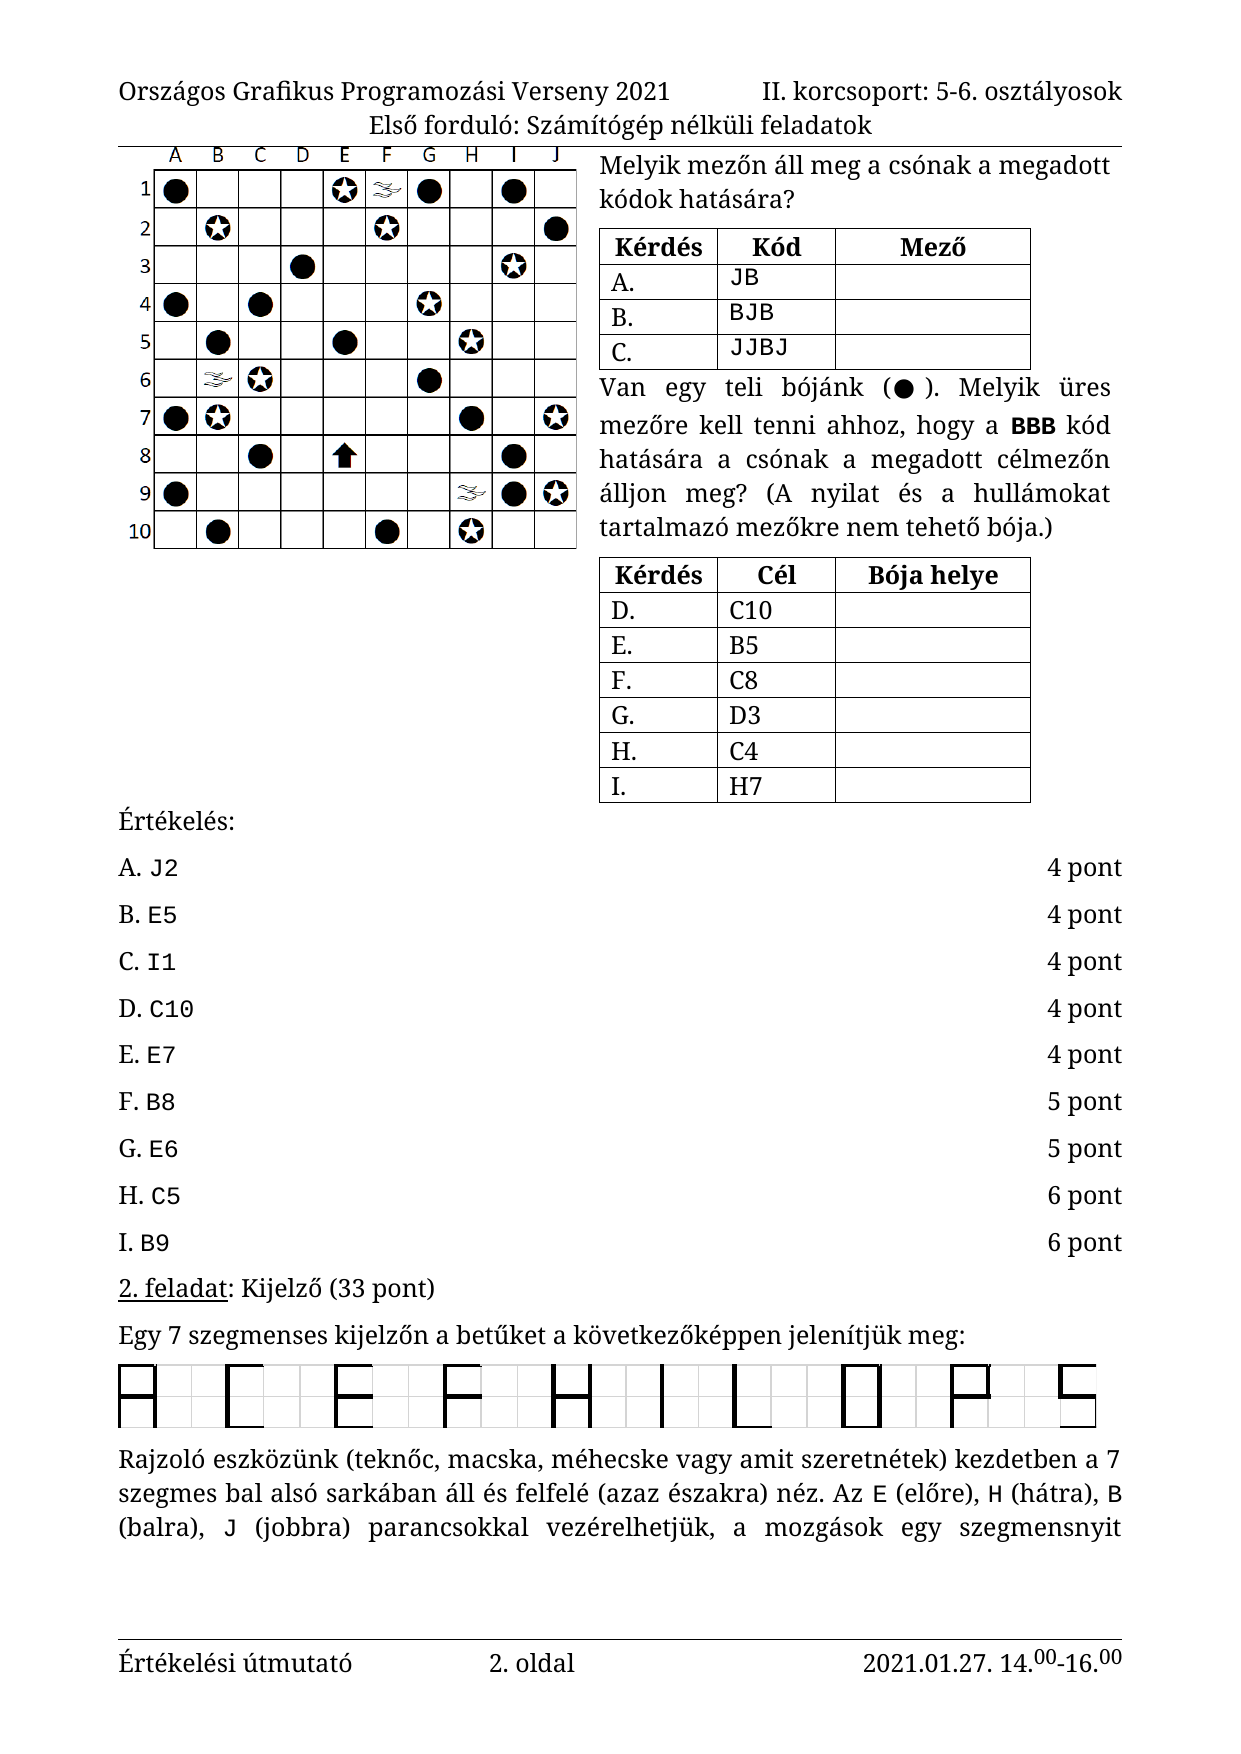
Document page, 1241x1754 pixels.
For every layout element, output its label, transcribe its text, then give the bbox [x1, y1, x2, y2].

picture [129, 147, 577, 549]
text E. E7 4 pont [118, 1037, 1122, 1071]
text Egy 7 szegmenses kijelzőn a betűket a következőképpen jelenítjük meg: [118, 1317, 1122, 1352]
table_header [118, 148, 588, 803]
text A. J2 4 pont [118, 850, 1122, 884]
text G. E6 5 pont [118, 1131, 1122, 1165]
table_header Melyik mezőn áll meg a csónak a megadott kódok hatására? Van egy teli bójánk (). Melyik üres mezőre kell tenni ahhoz, hogy a BBB kód hatására a csónak a megadott célmezőn álljon meg? (A nyilat és a hullámokat tartalmazó mezőkre nem tehető bója.) [588, 148, 1122, 803]
text 2. feladat: Kijelző (33 pont) [118, 1271, 1122, 1305]
text D. C10 4 pont [118, 990, 1122, 1024]
text B. E5 4 pont [118, 897, 1122, 931]
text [118, 1441, 1122, 1544]
text F. B8 5 pont [118, 1084, 1122, 1118]
text Értékelés: [118, 803, 1122, 837]
text H. C5 6 pont [118, 1177, 1122, 1212]
text C. I1 4 pont [118, 943, 1122, 978]
text I. B9 6 pont [118, 1224, 1122, 1258]
